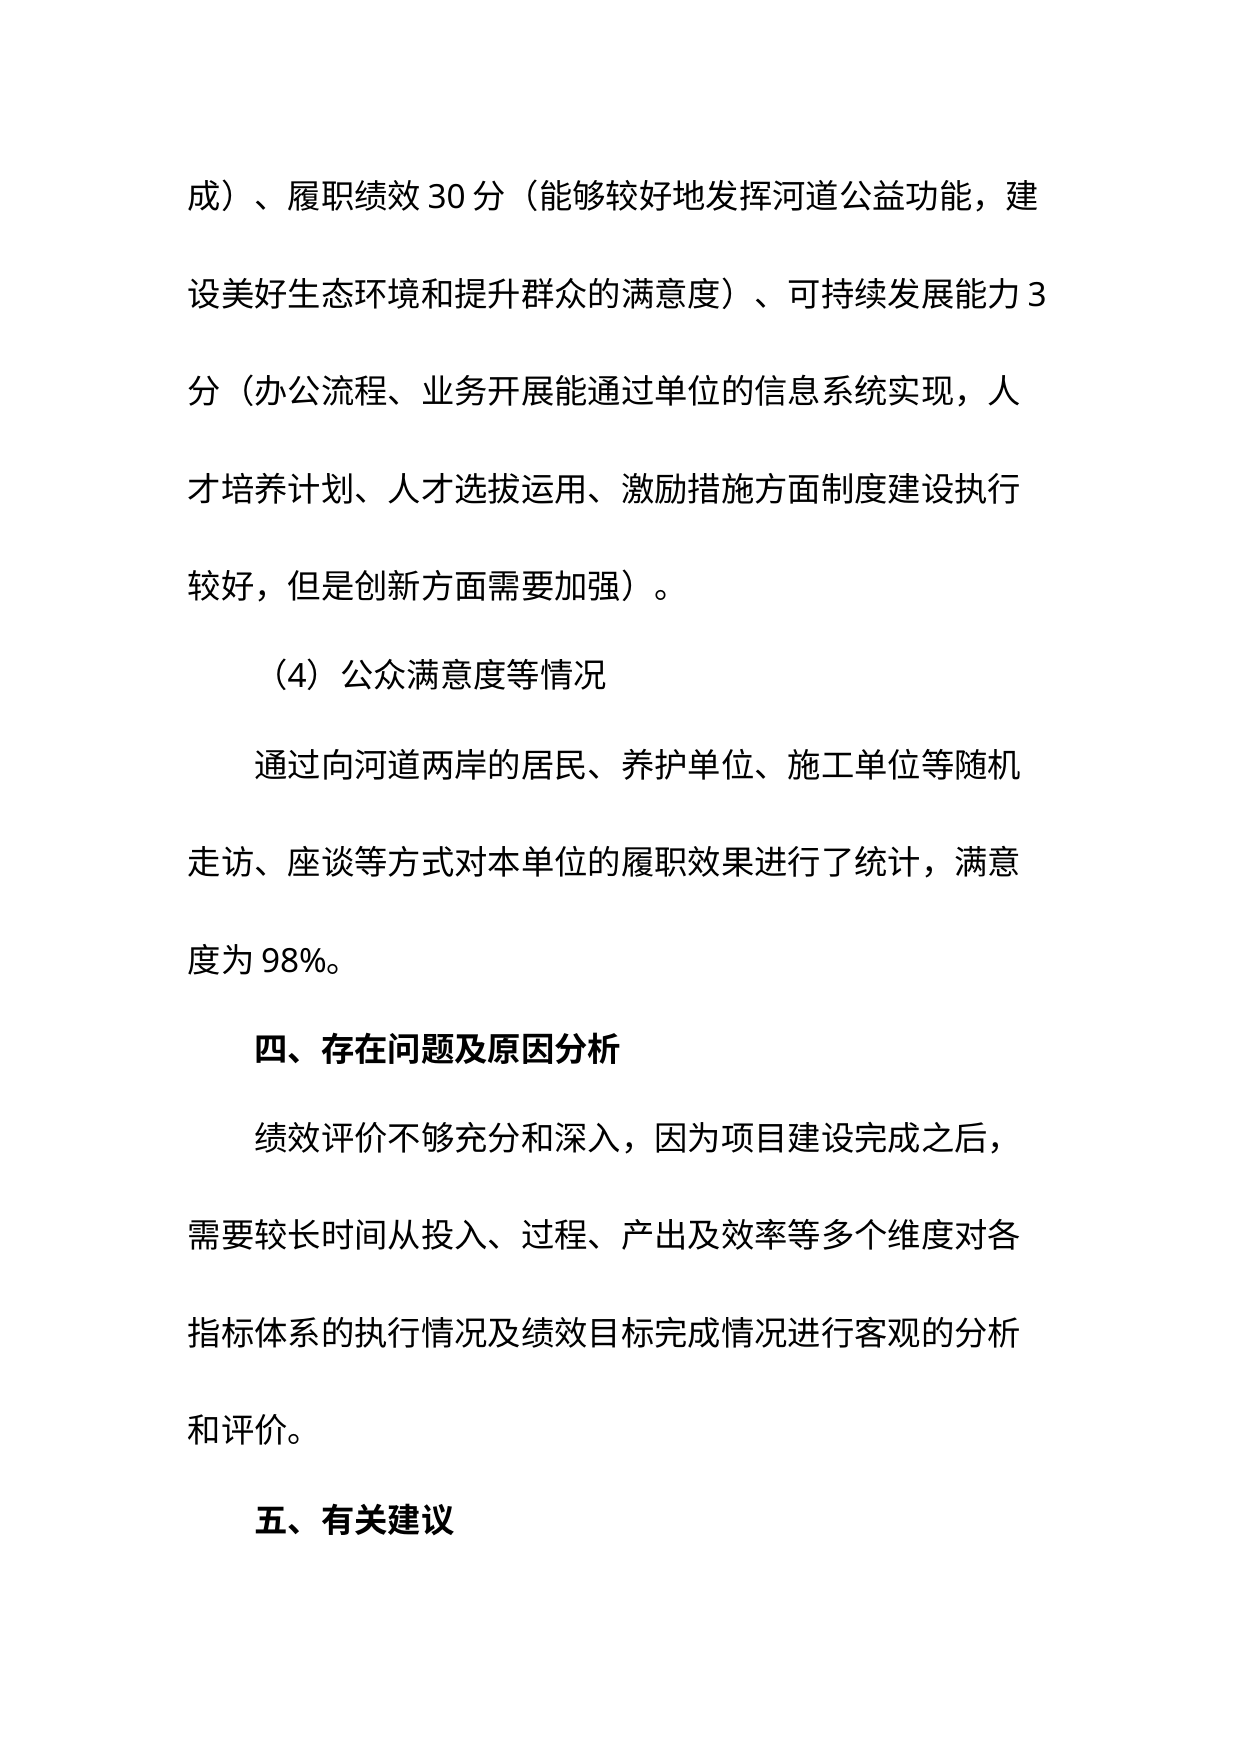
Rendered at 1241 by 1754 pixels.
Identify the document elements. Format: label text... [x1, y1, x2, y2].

text （4）公众满意度等情况 [187, 641, 1053, 706]
text 通过向河道两岸的居民、养护单位、施工单位等随机走访、座谈等方式对本单位的履职效果进行了统计，满意度为98%。 [187, 730, 1053, 990]
text 五、有关建议 [187, 1485, 1053, 1550]
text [187, 162, 1053, 617]
text 四、存在问题及原因分析 [187, 1014, 1053, 1079]
text 绩效评价不够充分和深入，因为项目建设完成之后，需要较长时间从投入、过程、产出及效率等多个维度对各指标体系的执行情况及绩效目标完成情况进行客观的分析和评价。 [187, 1103, 1053, 1461]
